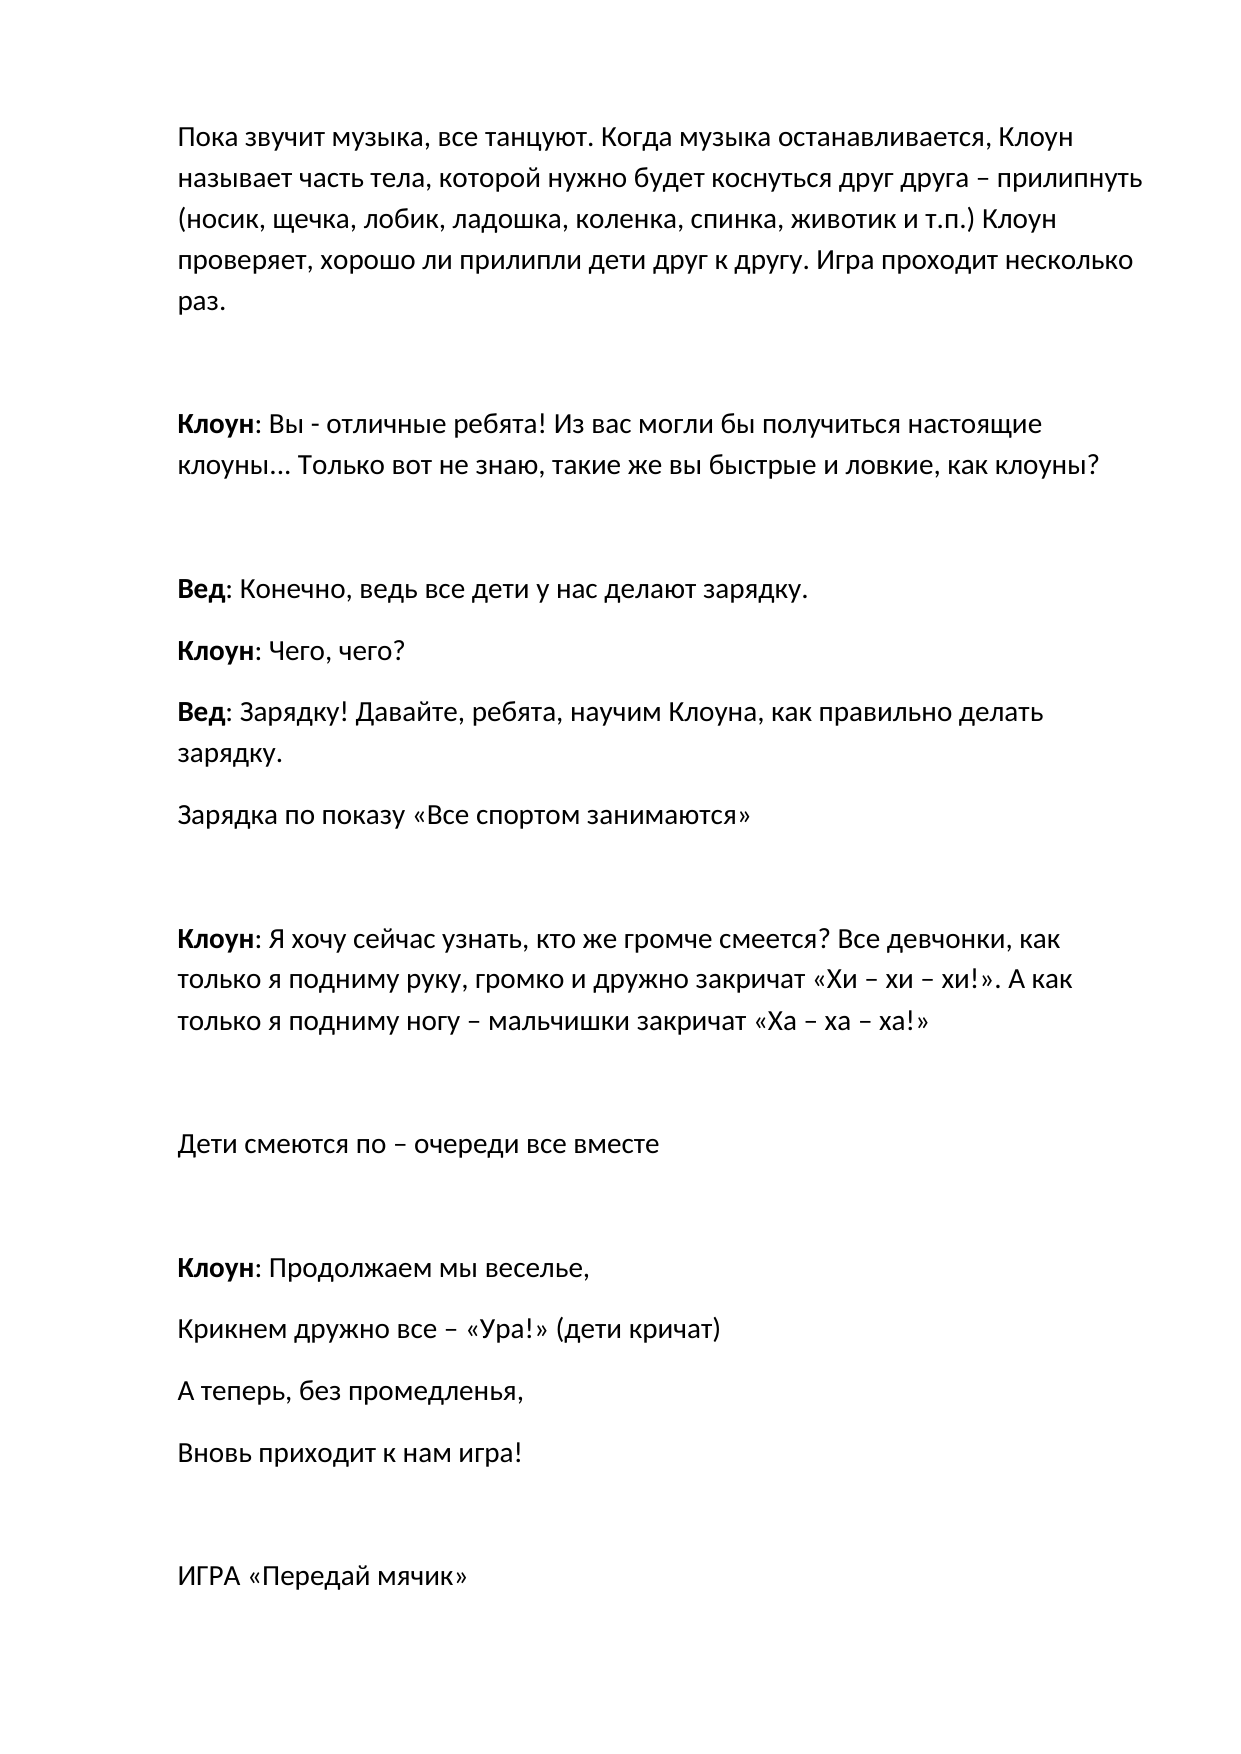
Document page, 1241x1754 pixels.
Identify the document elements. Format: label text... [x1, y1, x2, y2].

text Дети смеются по – очереди все вместе [177, 1125, 1152, 1161]
text ИГРА «Передай мячик» [177, 1557, 1152, 1593]
text Зарядка по показу «Все спортом занимаются» [177, 796, 1152, 832]
text Вновь приходит к нам игра! [177, 1434, 1152, 1469]
text Клоун: Я хочу сейчас узнать, кто же громче смеется? Все девчонки, как только я подниму руку, громко и дружно закричат «Хи – хи – хи!». А как только я подниму ногу – мальчишки закричат «Ха – ха – ха!» [177, 920, 1152, 1037]
text Пока звучит музыка, все танцуют. Когда музыка останавливается, Клоун называет часть тела, которой нужно будет коснуться друг друга – прилипнуть (носик, щечка, лобик, ладошка, коленка, спинка, животик и т.п.) Клоун проверяет, хорошо ли прилипли дети друг к другу. Игра проходит несколько раз. [177, 118, 1152, 317]
text Клоун: Продолжаем мы веселье, [177, 1249, 1152, 1284]
text Вед: Конечно, ведь все дети у нас делают зарядку. [177, 570, 1152, 606]
text Клоун: Чего, чего? [177, 632, 1152, 667]
text Клоун: Вы - отличные ребята! Из вас могли бы получиться настоящие клоуны... Только вот не знаю, такие же вы быстрые и ловкие, как клоуны? [177, 405, 1152, 482]
text А теперь, без промедленья, [177, 1372, 1152, 1408]
text Крикнем дружно все – «Ура!» (дети кричат) [177, 1310, 1152, 1346]
text Вед: Зарядку! Давайте, ребята, научим Клоуна, как правильно делать зарядку. [177, 693, 1152, 770]
